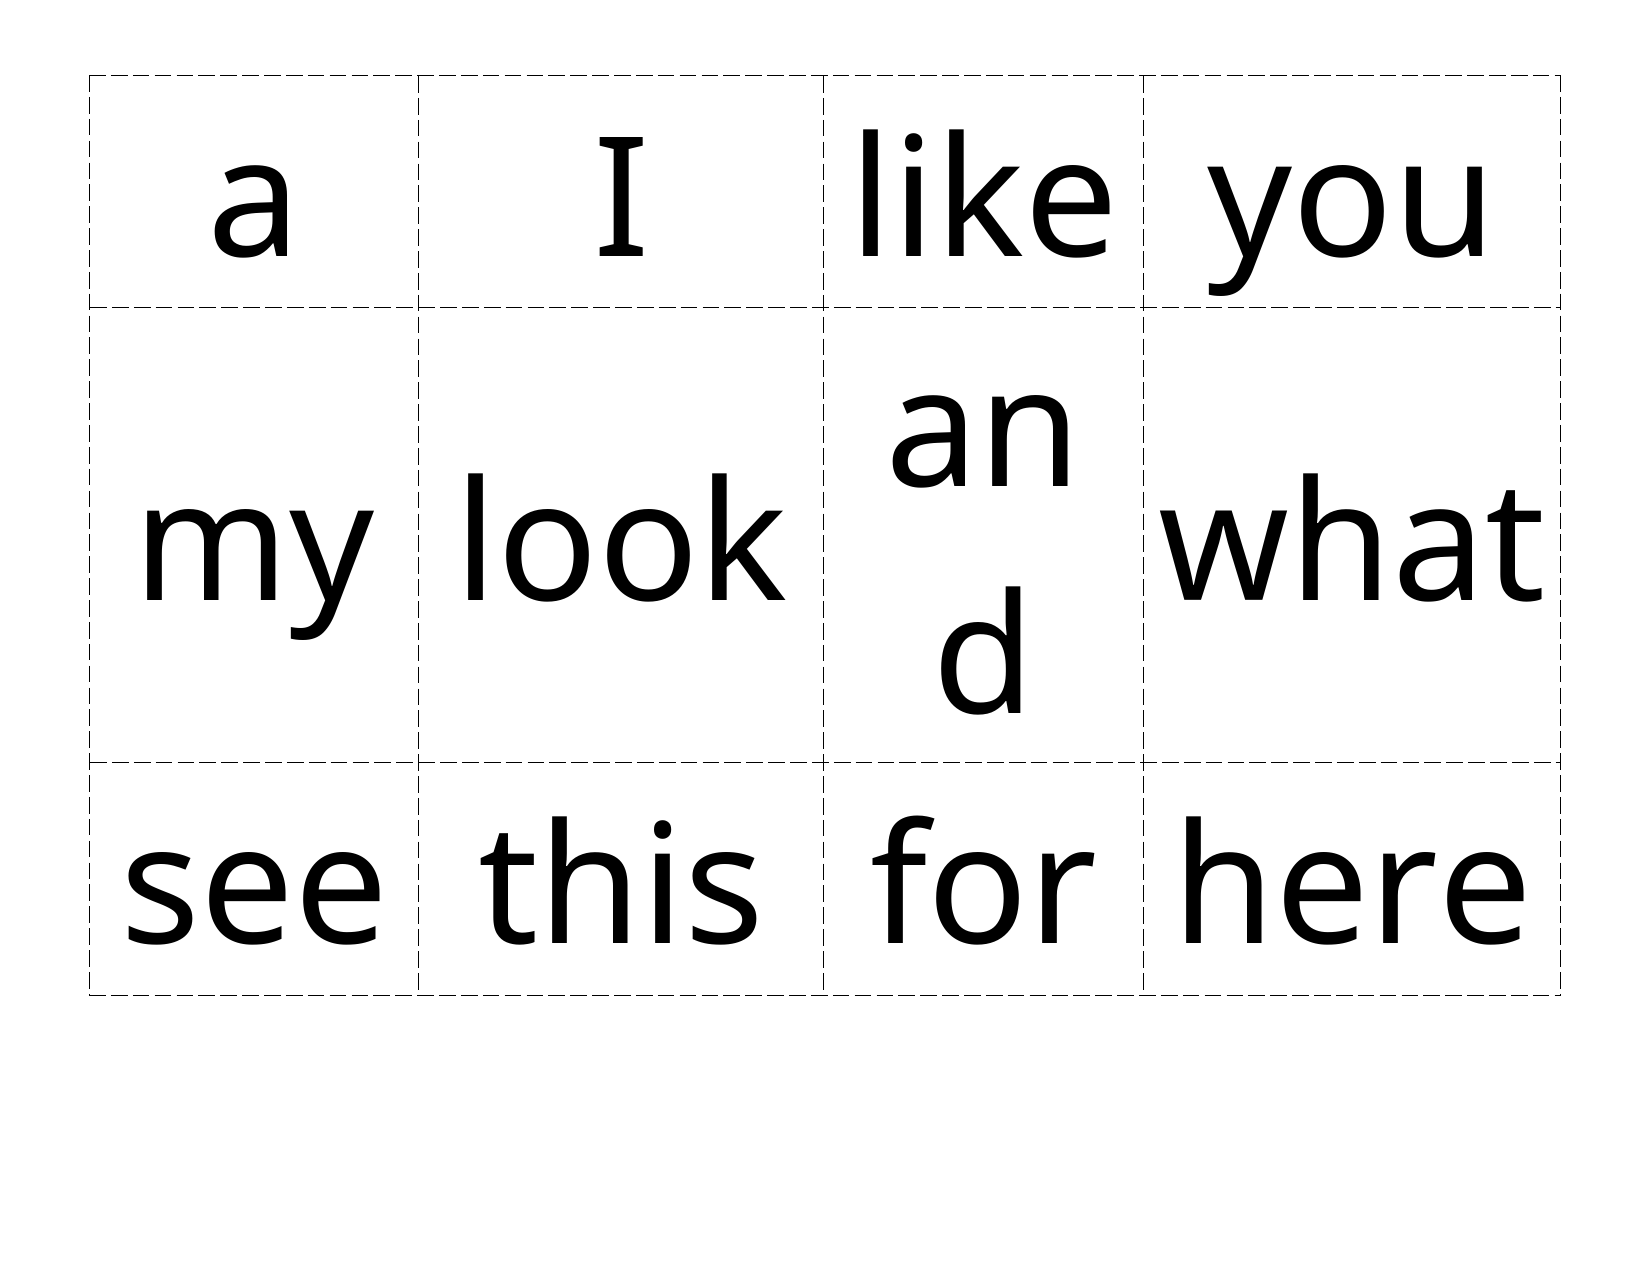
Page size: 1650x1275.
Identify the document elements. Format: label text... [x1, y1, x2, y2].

table_header you [1144, 75, 1561, 307]
table_cell here [1144, 762, 1561, 994]
table_header a [90, 75, 419, 307]
table_header like [823, 75, 1144, 307]
table_cell what [1144, 307, 1561, 762]
table_cell see [90, 762, 419, 994]
table_cell my [90, 307, 419, 762]
table_header I [419, 75, 823, 307]
table_cell for [823, 762, 1144, 994]
table_cell and [823, 307, 1144, 762]
table_cell look [419, 307, 823, 762]
table_cell this [419, 762, 823, 994]
